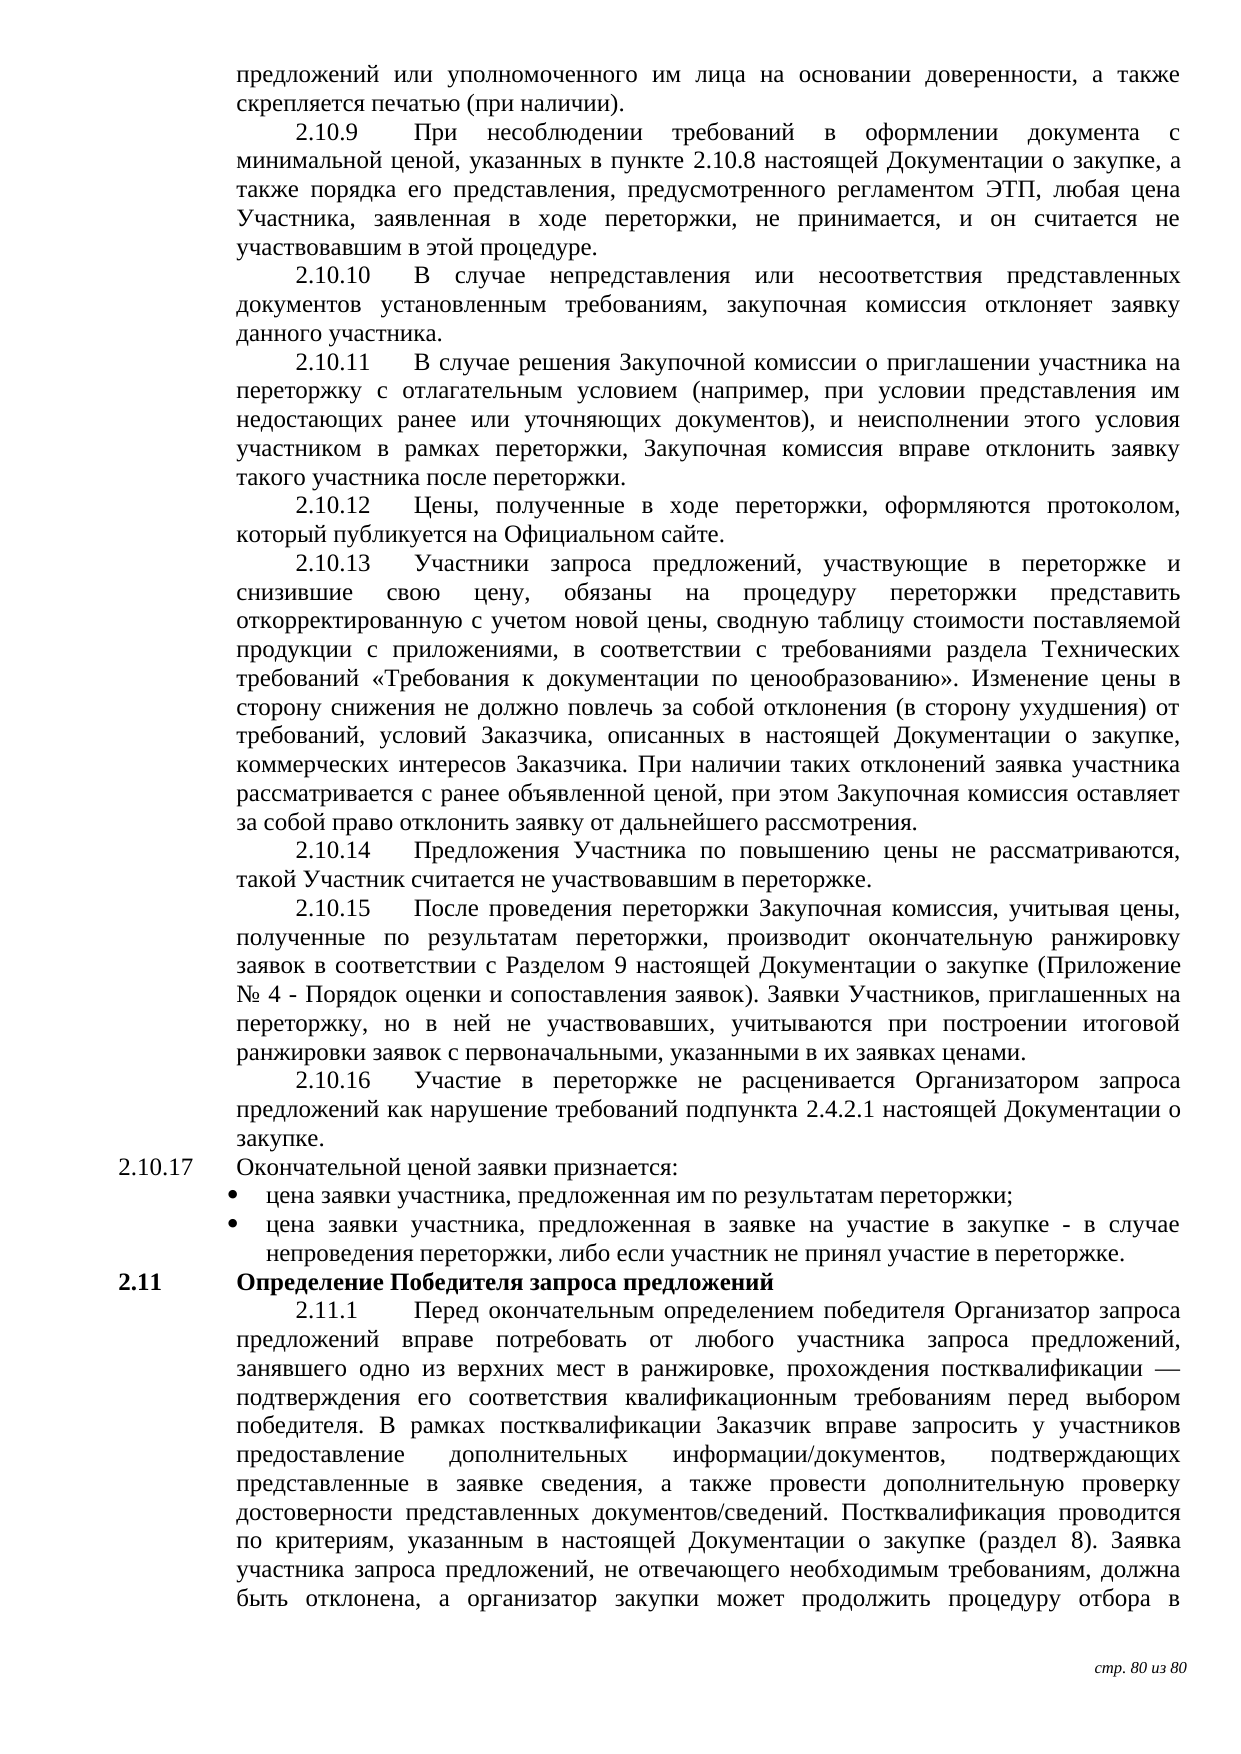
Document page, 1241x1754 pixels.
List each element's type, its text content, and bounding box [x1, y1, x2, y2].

text В случае непредставления или несоответствия представленных документов установленным требованиям, закупочная комиссия отклоняет заявку данного участника. [236, 260, 1181, 347]
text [236, 1295, 1181, 1612]
text Участники запроса предложений, участвующие в переторжке и снизившие свою цену, обязаны на процедуру переторжки представить откорректированную с учетом новой цены, сводную таблицу стоимости поставляемой продукции с приложениями, в соответствии с требованиями раздела Технических требований «Требования к документации по ценообразованию». Изменение цены в сторону снижения не должно повлечь за собой отклонения (в сторону ухудшения) от требований, условий Заказчика, описанных в настоящей Документации о закупке, коммерческих интересов Заказчика. При наличии таких отклонений заявка участника рассматривается с ранее объявленной ценой, при этом Закупочная комиссия оставляет за собой право отклонить заявку от дальнейшего рассмотрения. [236, 548, 1181, 835]
list цена заявки участника, предложенная в заявке на участие в закупке - в случае непроведения переторжки, либо если участник не принял участие в переторжке. [228, 1209, 1181, 1267]
text При несоблюдении требований в оформлении документа с минимальной ценой, указанных в пункте 2.10.8 настоящей Документации о закупке, а также порядка его представления, предусмотренного регламентом ЭТП, любая цена Участника, заявленная в ходе переторжки, не принимается, и он считается не участвовавшим в этой процедуре. [236, 117, 1181, 260]
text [236, 59, 1181, 117]
text После проведения переторжки Закупочная комиссия, учитывая цены, полученные по результатам переторжки, производит окончательную ранжировку заявок в соответствии с Разделом 9 настоящей Документации о закупке (Приложение № 4 - Порядок оценки и сопоставления заявок). Заявки Участников, приглашенных на переторжку, но в ней не участвовавших, учитываются при построении итоговой ранжировки заявок с первоначальными, указанными в их заявках ценами. [236, 893, 1181, 1065]
subtitle Определение Победителя запроса предложений [118, 1267, 1181, 1295]
list Окончательной ценой заявки признается: [118, 1152, 1181, 1180]
list цена заявки участника, предложенная им по результатам переторжки; [228, 1180, 1181, 1209]
text Цены, полученные в ходе переторжки, оформляются протоколом, который публикуется на Официальном сайте. [236, 490, 1181, 548]
text В случае решения Закупочной комиссии о приглашении участника на переторжку с отлагательным условием (например, при условии представления им недостающих ранее или уточняющих документов), и неисполнении этого условия участником в рамках переторжки, Закупочная комиссия вправе отклонить заявку такого участника после переторжки. [236, 347, 1181, 490]
text Участие в переторжке не расценивается Организатором запроса предложений как нарушение требований подпункта 2.4.2.1 настоящей Документации о закупке. [236, 1065, 1181, 1152]
text Предложения Участника по повышению цены не рассматриваются, такой Участник считается не участвовавшим в переторжке. [236, 835, 1181, 893]
